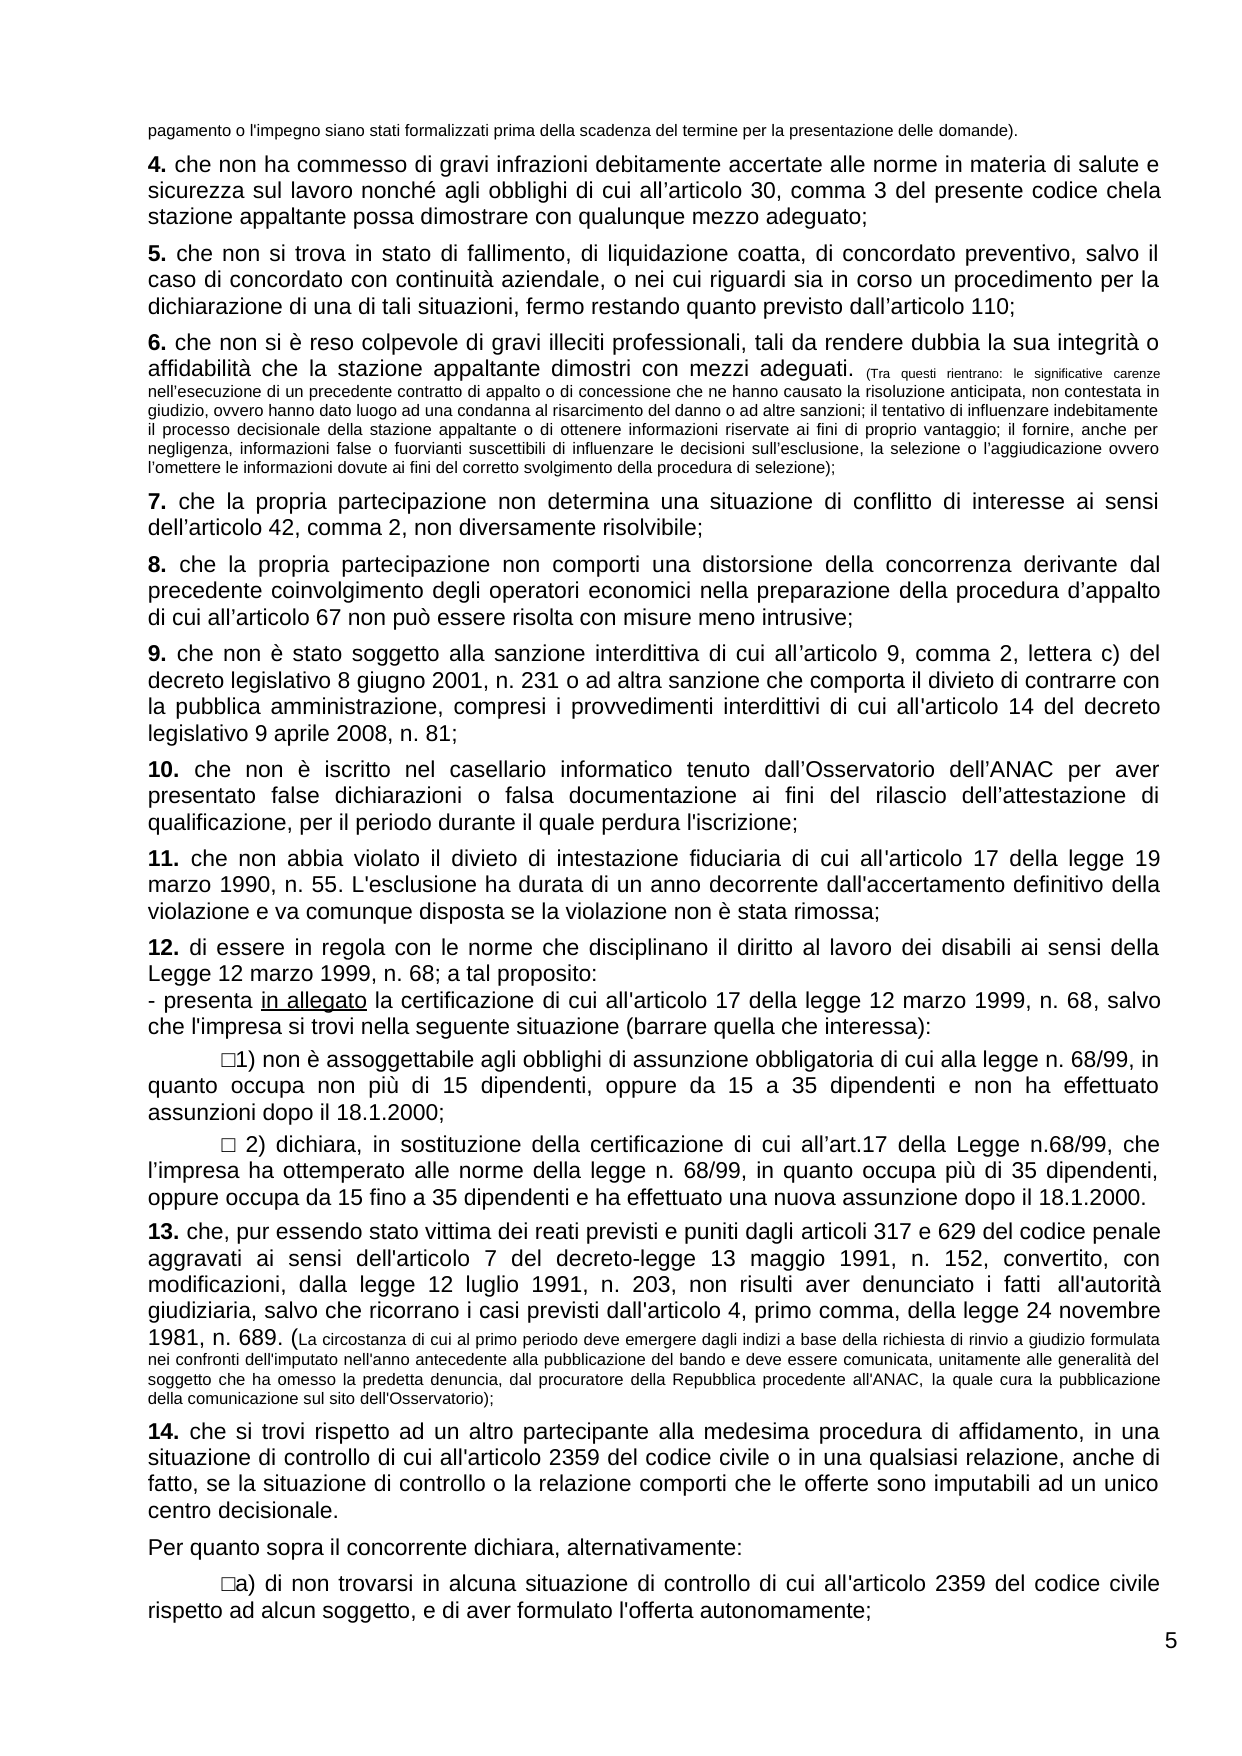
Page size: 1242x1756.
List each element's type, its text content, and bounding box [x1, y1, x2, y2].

text □1) non è assoggettabile agli obblighi di assunzione obbligatoria di cui alla legge n. 68/99, in quanto occupa non più di 15 dipendenti, oppure da 15 a 35 dipendenti e non ha effettuato assunzioni dopo il 18.1.2000; [148, 1046, 1160, 1125]
list che la propria partecipazione non determina una situazione di conflitto di interesse ai sensi dell’articolo 42, comma 2, non diversamente risolvibile; [148, 488, 1160, 541]
text □ 2) dichiara, in sostituzione della certificazione di cui all’art.17 della Legge n.68/99, che l’impresa ha ottemperato alle norme della legge n. 68/99, in quanto occupa più di 35 dipendenti, oppure occupa da 15 fino a 35 dipendenti e ha effettuato una nuova assunzione dopo il 18.1.2000. [148, 1131, 1161, 1210]
list che la propria partecipazione non comporti una distorsione della concorrenza derivante dal precedente coinvolgimento degli operatori economici nella preparazione della procedura d’appalto di cui all’articolo 67 non può essere risolta con misure meno intrusive; [148, 551, 1161, 630]
text □a) di non trovarsi in alcuna situazione di controllo di cui all'articolo 2359 del codice civile rispetto ad alcun soggetto, e di aver formulato l'offerta autonomamente; [148, 1570, 1161, 1623]
list che non è iscritto nel casellario informatico tenuto dall’Osservatorio dell’ANAC per aver presentato false dichiarazioni o falsa documentazione ai fini del rilascio dell’attestazione di qualificazione, per il periodo durante il quale perdura l'iscrizione; [148, 756, 1160, 835]
list che, pur essendo stato vittima dei reati previsti e puniti dagli articoli 317 e 629 del codice penale aggravati ai sensi dell'articolo 7 del decreto-legge 13 maggio 1991, n. 152, convertito, con modificazioni, dalla legge 12 luglio 1991, n. 203, non risulti aver denunciato i fatti all'autorità giudiziaria, salvo che ricorrano i casi previsti dall'articolo 4, primo comma, della legge 24 novembre 1981, n. 689. (La circostanza di cui al primo periodo deve emergere dagli indizi a base della richiesta di rinvio a giudizio formulata nei confronti dell'imputato nell'anno antecedente alla pubblicazione del bando e deve essere comunicata, unitamente alle generalità del soggetto che ha omesso la predetta denuncia, dal procuratore della Repubblica procedente all'ANAC, la quale cura la pubblicazione della comunicazione sul sito dell'Osservatorio); [148, 1218, 1161, 1408]
text - presenta in allegato la certificazione di cui all'articolo 17 della legge 12 marzo 1999, n. 68, salvo che l'impresa si trovi nella seguente situazione (barrare quella che interessa): [148, 987, 1161, 1039]
list di essere in regola con le norme che disciplinano il diritto al lavoro dei disabili ai sensi della Legge 12 marzo 1999, n. 68; a tal proposito: [148, 934, 1161, 986]
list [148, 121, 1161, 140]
list che non ha commesso di gravi infrazioni debitamente accertate alle norme in materia di salute e sicurezza sul lavoro nonché agli obblighi di cui all’articolo 30, comma 3 del presente codice chela stazione appaltante possa dimostrare con qualunque mezzo adeguato; [148, 151, 1161, 230]
list che non si è reso colpevole di gravi illeciti professionali, tali da rendere dubbia la sua integrità o affidabilità che la stazione appaltante dimostri con mezzi adeguati. (Tra questi rientrano: le significative carenze nell’esecuzione di un precedente contratto di appalto o di concessione che ne hanno causato la risoluzione anticipata, non contestata in giudizio, ovvero hanno dato luogo ad una condanna al risarcimento del danno o ad altre sanzioni; il tentativo di influenzare indebitamente il processo decisionale della stazione appaltante o di ottenere informazioni riservate ai fini di proprio vantaggio; il fornire, anche per negligenza, informazioni false o fuorvianti suscettibili di influenzare le decisioni sull’esclusione, la selezione o l’aggiudicazione ovvero l’omettere le informazioni dovute ai fini del corretto svolgimento della procedura di selezione); [148, 329, 1161, 477]
list che non si trova in stato di fallimento, di liquidazione coatta, di concordato preventivo, salvo il caso di concordato con continuità aziendale, o nei cui riguardi sia in corso un procedimento per la dichiarazione di una di tali situazioni, fermo restando quanto previsto dall’articolo 110; [148, 240, 1160, 319]
list che si trovi rispetto ad un altro partecipante alla medesima procedura di affidamento, in una situazione di controllo di cui all'articolo 2359 del codice civile o in una qualsiasi relazione, anche di fatto, se la situazione di controllo o la relazione comporti che le offerte sono imputabili ad un unico centro decisionale. [148, 1418, 1161, 1523]
list che non è stato soggetto alla sanzione interdittiva di cui all’articolo 9, comma 2, lettera c) del decreto legislativo 8 giugno 2001, n. 231 o ad altra sanzione che comporta il divieto di contrarre con la pubblica amministrazione, compresi i provvedimenti interdittivi di cui all'articolo 14 del decreto legislativo 9 aprile 2008, n. 81; [148, 640, 1161, 746]
list che non abbia violato il divieto di intestazione fiduciaria di cui all'articolo 17 della legge 19 marzo 1990, n. 55. L'esclusione ha durata di un anno decorrente dall'accertamento definitivo della violazione e va comunque disposta se la violazione non è stata rimossa; [148, 845, 1161, 924]
text Per quanto sopra il concorrente dichiara, alternativamente: [148, 1534, 1177, 1560]
